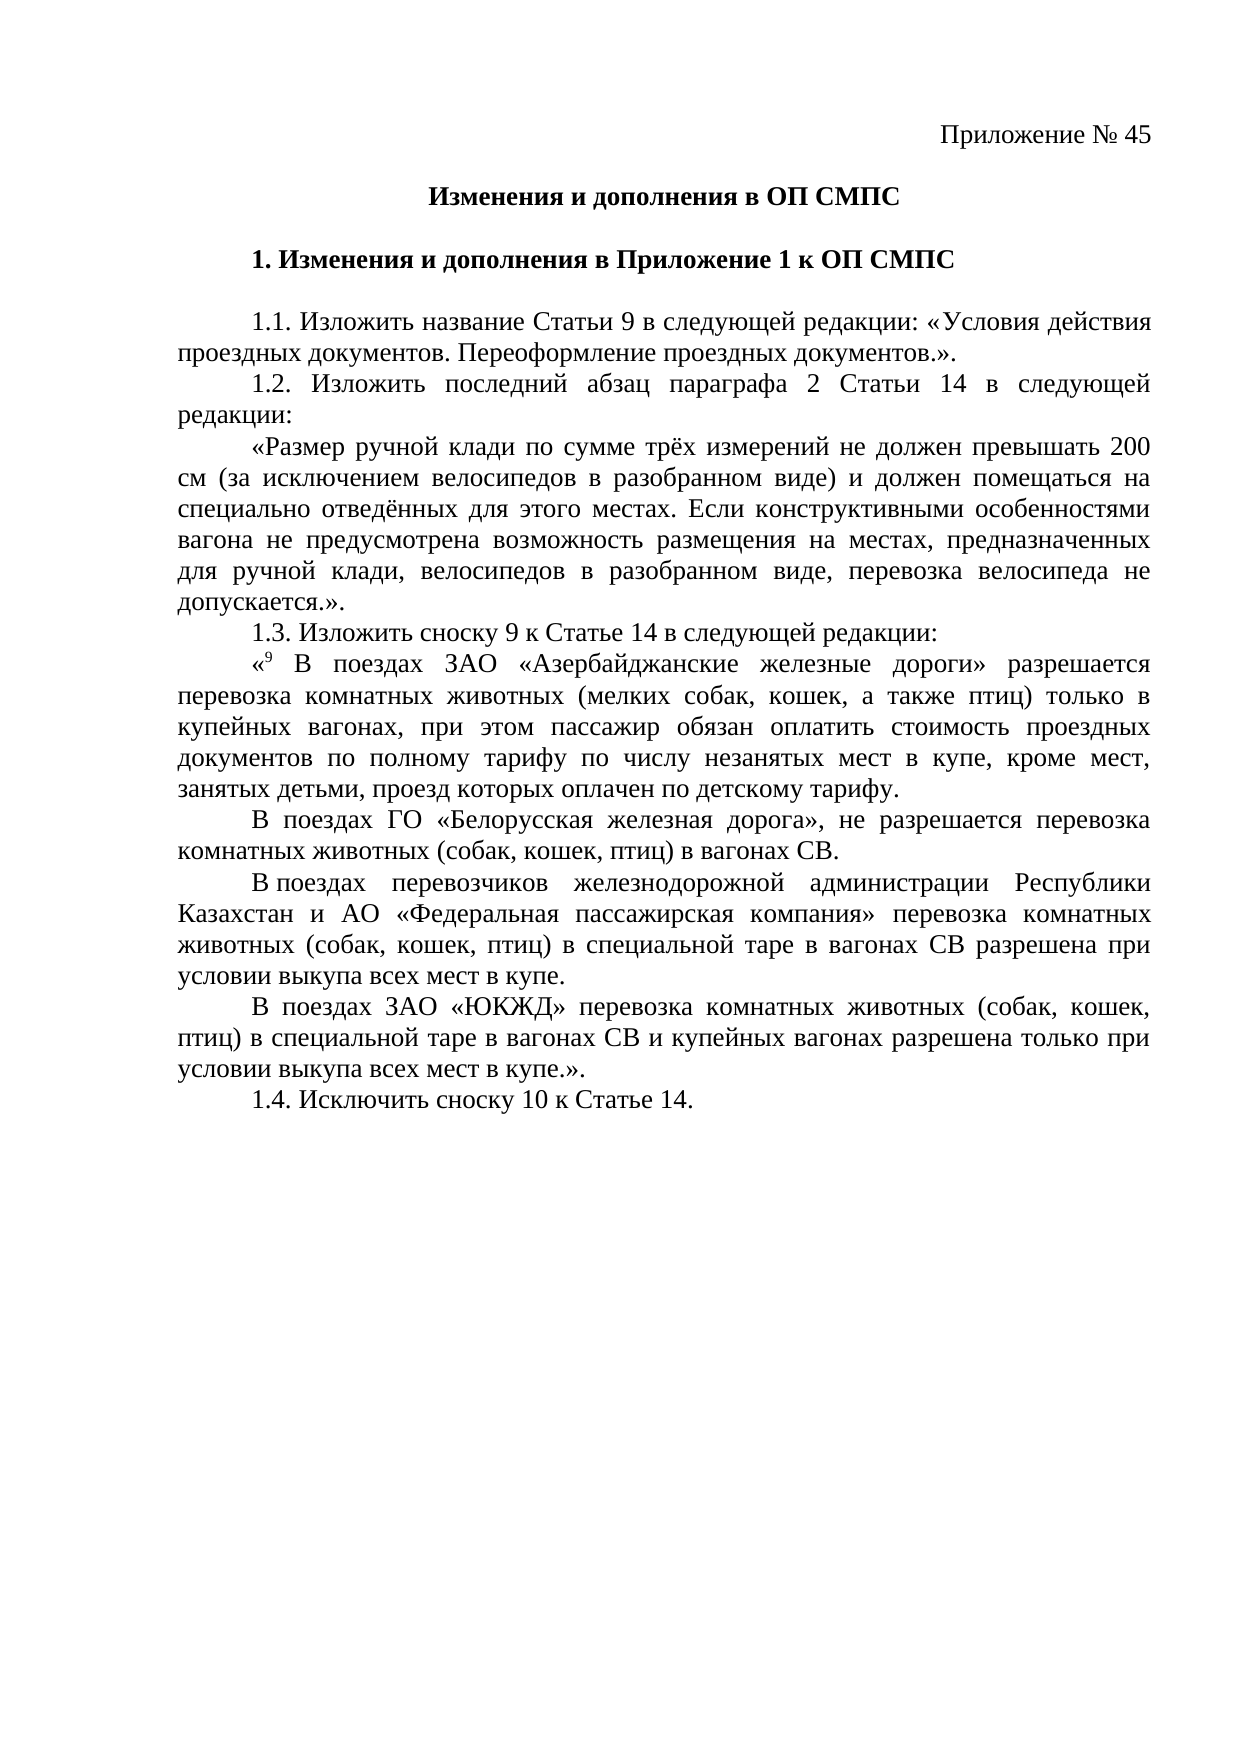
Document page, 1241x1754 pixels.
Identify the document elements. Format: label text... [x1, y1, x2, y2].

text В поездах ГО «Белорусская железная дорога», не разрешается перевозка комнатных животных (собак, кошек, птиц) в вагонах СВ. [177, 803, 1152, 866]
text Изменения и дополнения в ОП СМПС [177, 180, 1152, 212]
text 1.4. Исключить сноску 10 к Статье 14. [177, 1084, 1152, 1115]
text Приложение № 45 [177, 118, 1152, 149]
text 1.1. Изложить название Статьи 9 в следующей редакции: «Условия действия проездных документов. Переоформление проездных документов.». [177, 305, 1152, 367]
text 1.3. Изложить сноску 9 к Статье 14 в следующей редакции: [177, 616, 1152, 648]
text В поездах перевозчиков железнодорожной администрации Республики Казахстан и АО «Федеральная пассажирская компания» перевозка комнатных животных (собак, кошек, птиц) в специальной таре в вагонах СВ разрешена при условии выкупа всех мест в купе. [177, 866, 1152, 990]
text «9 В поездах ЗАО «Азербайджанские железные дороги» разрешается перевозка комнатных животных (мелких собак, кошек, а также птиц) только в купейных вагонах, при этом пассажир обязан оплатить стоимость проездных документов по полному тарифу по числу незанятых мест в купе, кроме мест, занятых детьми, проезд которых оплачен по детскому тарифу. [177, 648, 1152, 803]
text 1. Изменения и дополнения в Приложение 1 к ОП СМПС [177, 243, 1152, 274]
text «Размер ручной клади по сумме трёх измерений не должен превышать 200 см (за исключением велосипедов в разобранном виде) и должен помещаться на специально отведённых для этого местах. Если конструктивными особенностями вагона не предусмотрена возможность размещения на местах, предназначенных для ручной клади, велосипедов в разобранном виде, перевозка велосипеда не допускается.». [177, 429, 1152, 616]
text В поездах ЗАО «ЮКЖД» перевозка комнатных животных (собак, кошек, птиц) в специальной таре в вагонах СВ и купейных вагонах разрешена только при условии выкупа всех мест в купе.». [177, 990, 1152, 1084]
text 1.2. Изложить последний абзац параграфа 2 Статьи 14 в следующей редакции: [177, 367, 1152, 429]
